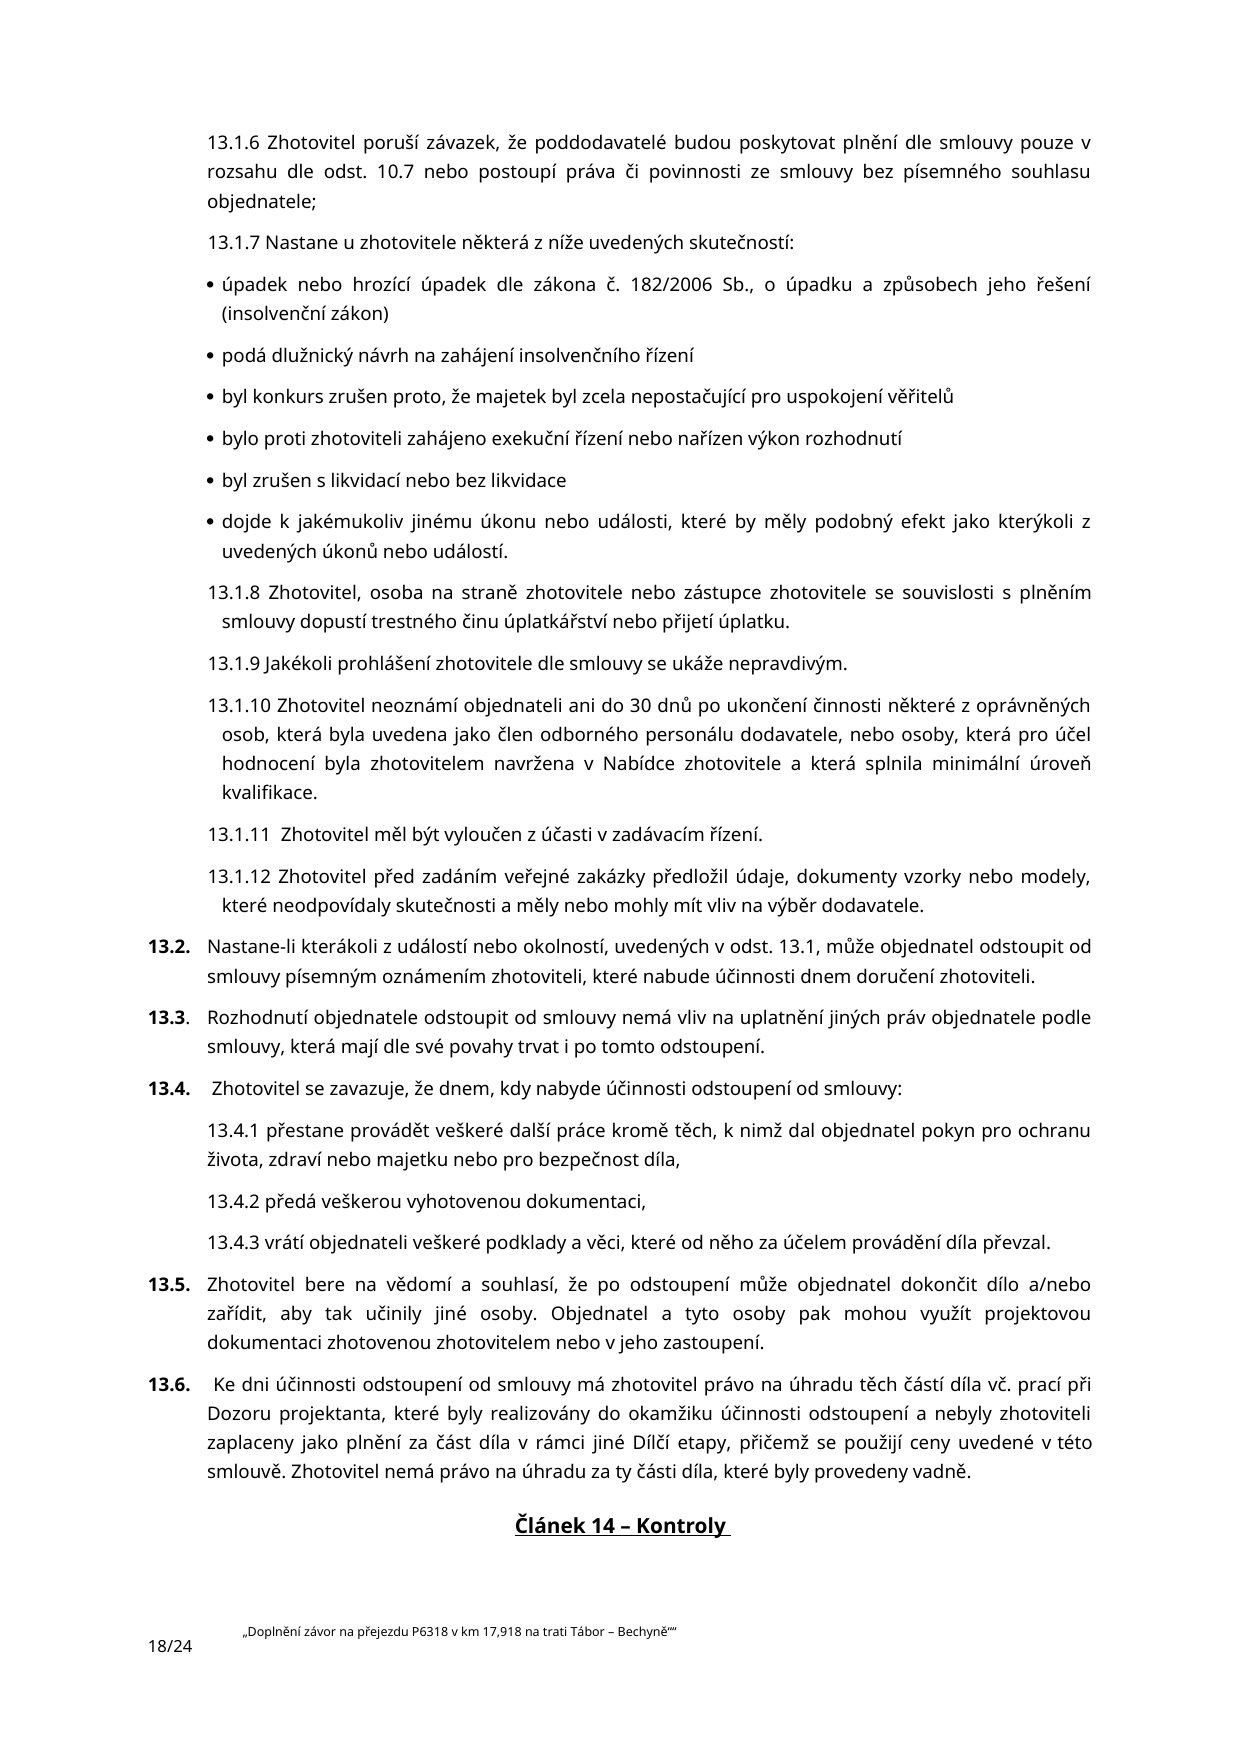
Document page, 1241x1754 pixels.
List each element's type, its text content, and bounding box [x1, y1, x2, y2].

list podá dlužnický návrh na zahájení insolvenčního řízení [207, 339, 1092, 368]
text 13.4.1 přestane provádět veškeré další práce kromě těch, k nimž dal objednatel pokyn pro ochranu života, zdraví nebo majetku nebo pro bezpečnost díla, [207, 1114, 1092, 1172]
text 13.1.12 Zhotovitel před zadáním veřejné zakázky předložil údaje, dokumenty vzorky nebo modely, které neodpovídaly skutečnosti a měly nebo mohly mít vliv na výběr dodavatele. [207, 860, 1092, 918]
text 13.5. Zhotovitel bere na vědomí a souhlasí, že po odstoupení může objednatel dokončit dílo a/nebo zařídit, aby tak učinily jiné osoby. Objednatel a tyto osoby pak mohou využít projektovou dokumentaci zhotovenou zhotovitelem nebo v jeho zastoupení. [148, 1268, 1092, 1356]
text 13.1.6 Zhotovitel poruší závazek, že poddodavatelé budou poskytovat plnění dle smlouvy pouze v rozsahu dle odst. 10.7 nebo postoupí práva či povinnosti ze smlouvy bez písemného souhlasu objednatele; [207, 126, 1092, 214]
list úpadek nebo hrozící úpadek dle zákona č. 182/2006 Sb., o úpadku a způsobech jeho řešení (insolvenční zákon) [207, 268, 1092, 326]
list byl konkurs zrušen proto, že majetek byl zcela nepostačující pro uspokojení věřitelů [207, 381, 1092, 410]
text 13.1.9 Jakékoli prohlášení zhotovitele dle smlouvy se ukáže nepravdivým. [207, 647, 1092, 676]
text 13.6. Ke dni účinnosti odstoupení od smlouvy má zhotovitel právo na úhradu těch částí díla vč. prací při Dozoru projektanta, které byly realizovány do okamžiku účinnosti odstoupení a nebyly zhotoviteli zaplaceny jako plnění za část díla v rámci jiné Dílčí etapy, přičemž se použijí ceny uvedené v této smlouvě. Zhotovitel nemá právo na úhradu za ty části díla, které byly provedeny vadně. [148, 1368, 1092, 1485]
text 13.4.3 vrátí objednateli veškeré podklady a věci, které od něho za účelem provádění díla převzal. [207, 1226, 1092, 1256]
text 13.1.11 Zhotovitel měl být vyloučen z účasti v zadávacím řízení. [207, 818, 1092, 847]
text 13.3. Rozhodnutí objednatele odstoupit od smlouvy nemá vliv na uplatnění jiných práv objednatele podle smlouvy, která mají dle své povahy trvat i po tomto odstoupení. [148, 1001, 1092, 1060]
text 13.1.7 Nastane u zhotovitele některá z níže uvedených skutečností: [207, 226, 1092, 256]
text 13.1.10 Zhotovitel neoznámí objednateli ani do 30 dnů po ukončení činnosti některé z oprávněných osob, která byla uvedena jako člen odborného personálu dodavatele, nebo osoby, která pro účel hodnocení byla zhotovitelem navržena v Nabídce zhotovitele a která splnila minimální úroveň kvalifikace. [207, 689, 1092, 806]
text 13.4.2 předá veškerou vyhotovenou dokumentaci, [207, 1185, 1092, 1214]
text 13.4. Zhotovitel se zavazuje, že dnem, kdy nabyde účinnosti odstoupení od smlouvy: [148, 1072, 1092, 1101]
list dojde k jakémukoliv jinému úkonu nebo události, které by měly podobný efekt jako kterýkoli z uvedených úkonů nebo událostí. [207, 506, 1092, 564]
text 13.2. Nastane-li kterákoli z událostí nebo okolností, uvedených v odst. 13.1, může objednatel odstoupit od smlouvy písemným oznámením zhotoviteli, které nabude účinnosti dnem doručení zhotoviteli. [148, 931, 1092, 989]
text 13.1.8 Zhotovitel, osoba na straně zhotovitele nebo zástupce zhotovitele se souvislosti s plněním smlouvy dopustí trestného činu úplatkářství nebo přijetí úplatku. [207, 576, 1092, 635]
list bylo proti zhotoviteli zahájeno exekuční řízení nebo nařízen výkon rozhodnutí [207, 422, 1092, 451]
subtitle Článek 14 – Kontroly [148, 1510, 1092, 1539]
list byl zrušen s likvidací nebo bez likvidace [207, 464, 1092, 493]
